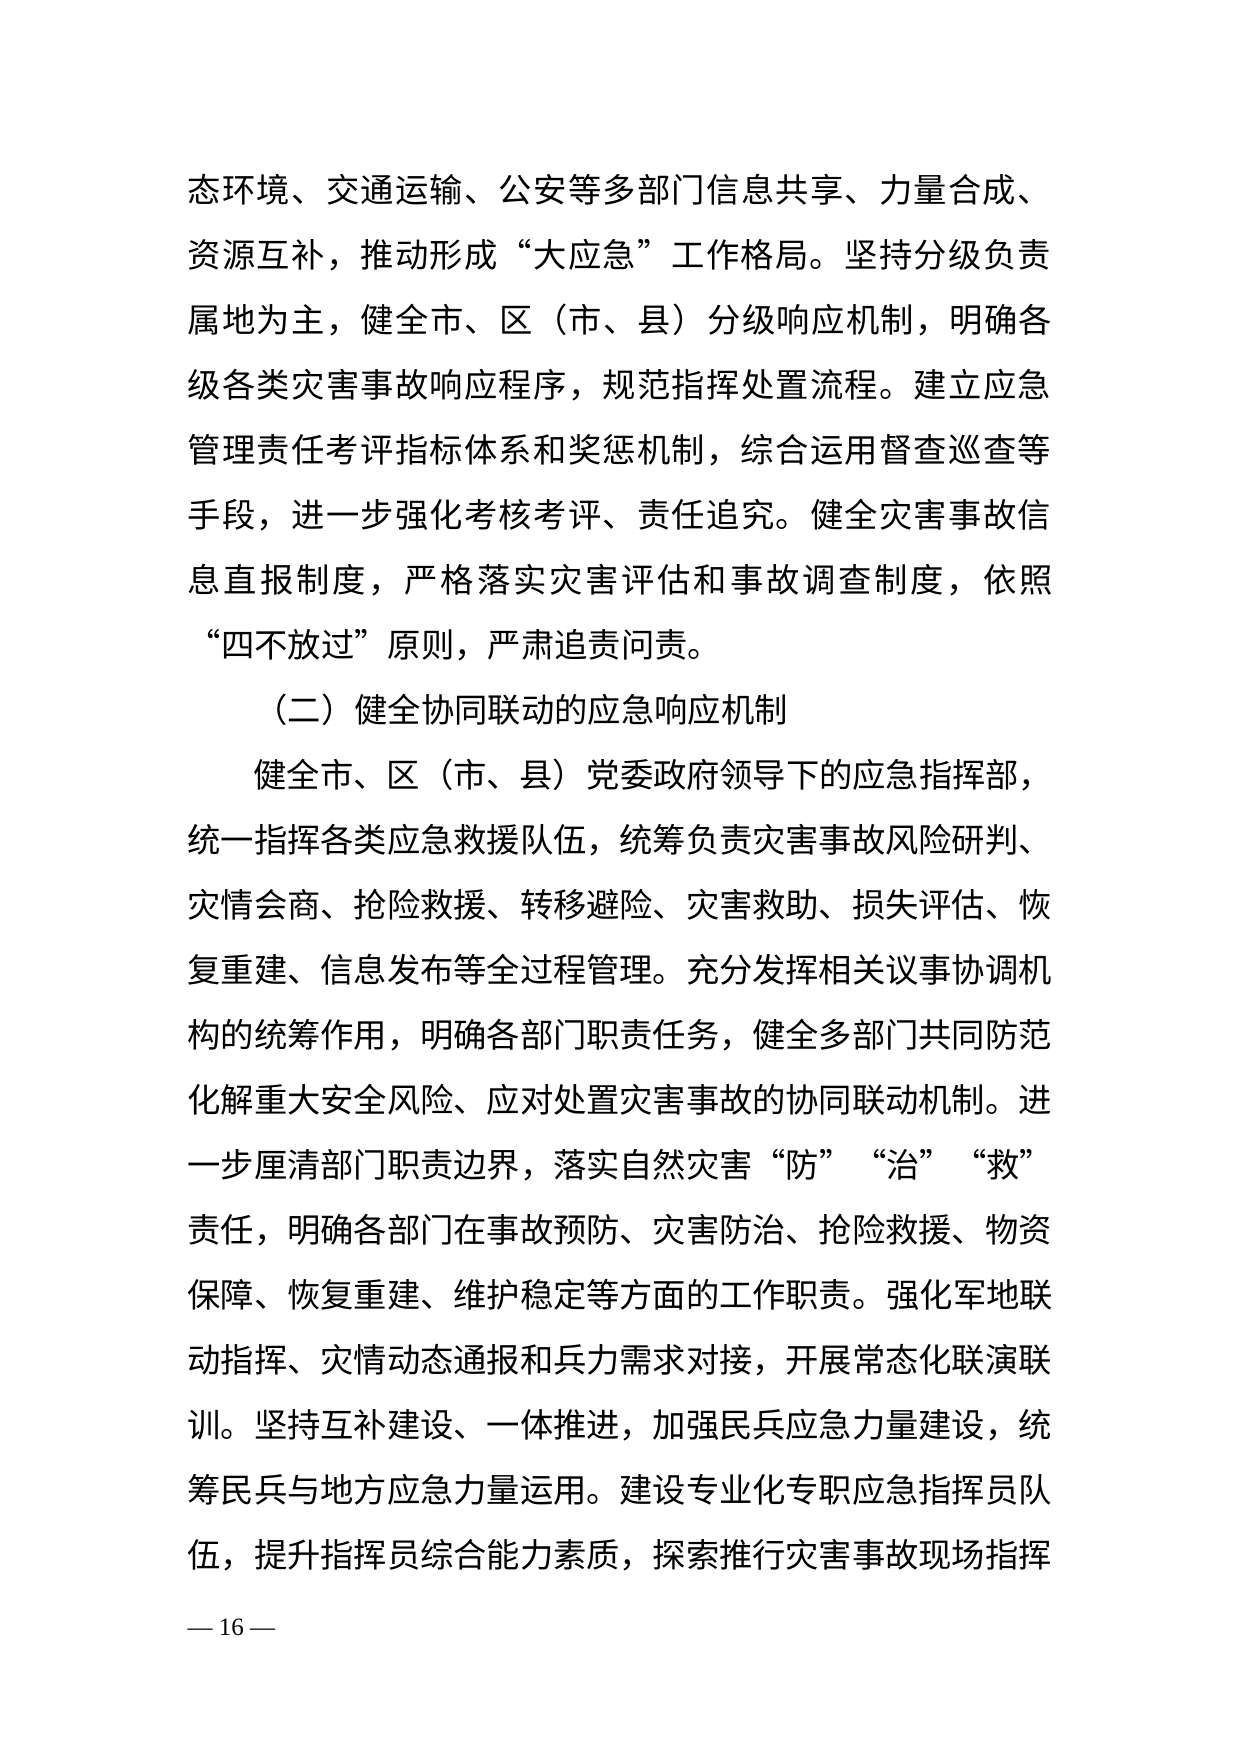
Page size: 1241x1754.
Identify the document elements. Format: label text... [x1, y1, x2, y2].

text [187, 740, 1053, 1585]
text （二）健全协同联动的应急响应机制 [187, 675, 1053, 740]
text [187, 155, 1053, 675]
